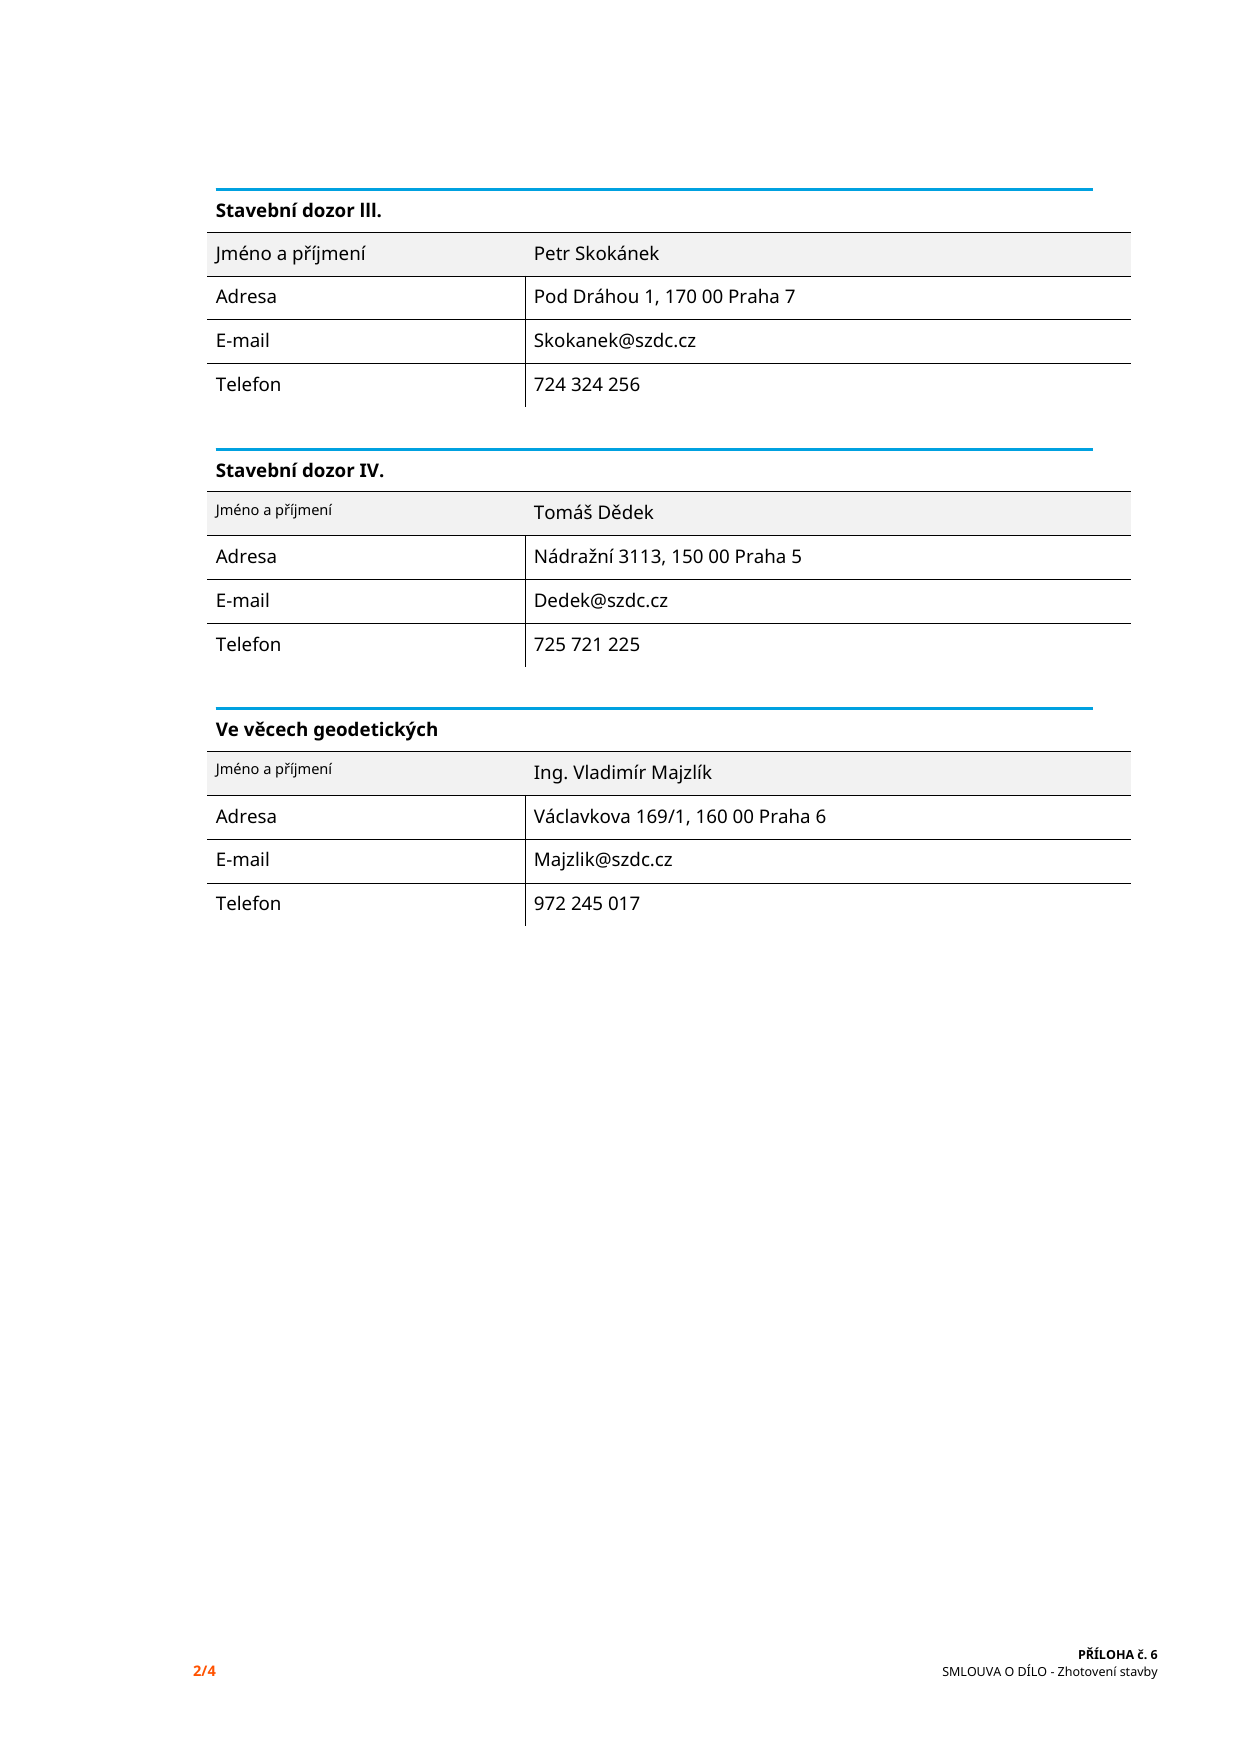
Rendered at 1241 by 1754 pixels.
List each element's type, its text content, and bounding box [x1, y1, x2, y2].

table_cell E-mail [207, 840, 525, 882]
table_cell Adresa [207, 536, 525, 579]
table_cell 724 324 256 [526, 364, 1131, 407]
table_header Ing. Vladimír Majzlík [526, 752, 1131, 795]
table_cell Telefon [207, 624, 525, 667]
table_cell Dedek@szdc.cz [526, 580, 1131, 623]
text Ve věcech geodetických [216, 710, 1093, 742]
table_cell Pod Dráhou 1, 170 00 Praha 7 [526, 277, 1131, 319]
table_cell Telefon [207, 884, 525, 926]
table_cell 972 245 017 [526, 884, 1131, 926]
table_cell E-mail [207, 320, 525, 363]
table_cell Václavkova 169/1, 160 00 Praha 6 [526, 796, 1131, 838]
table_cell Adresa [207, 796, 525, 838]
text Stavební dozor lll. [216, 191, 1093, 223]
text Stavební dozor IV. [216, 451, 1093, 482]
table_header Jméno a příjmení [207, 233, 526, 276]
table_cell Adresa [207, 277, 525, 319]
table_cell 725 721 225 [526, 624, 1131, 667]
table_header Petr Skokánek [526, 233, 1131, 276]
table_cell Telefon [207, 364, 525, 407]
table_header Jméno a příjmení [207, 752, 526, 795]
table_cell E-mail [207, 580, 525, 623]
table_cell Majzlik@szdc.cz [526, 840, 1131, 882]
table_header Tomáš Dědek [526, 492, 1131, 535]
table_header Jméno a příjmení [207, 492, 526, 535]
table_cell Nádražní 3113, 150 00 Praha 5 [526, 536, 1131, 579]
table_cell Skokanek@szdc.cz [526, 320, 1131, 363]
